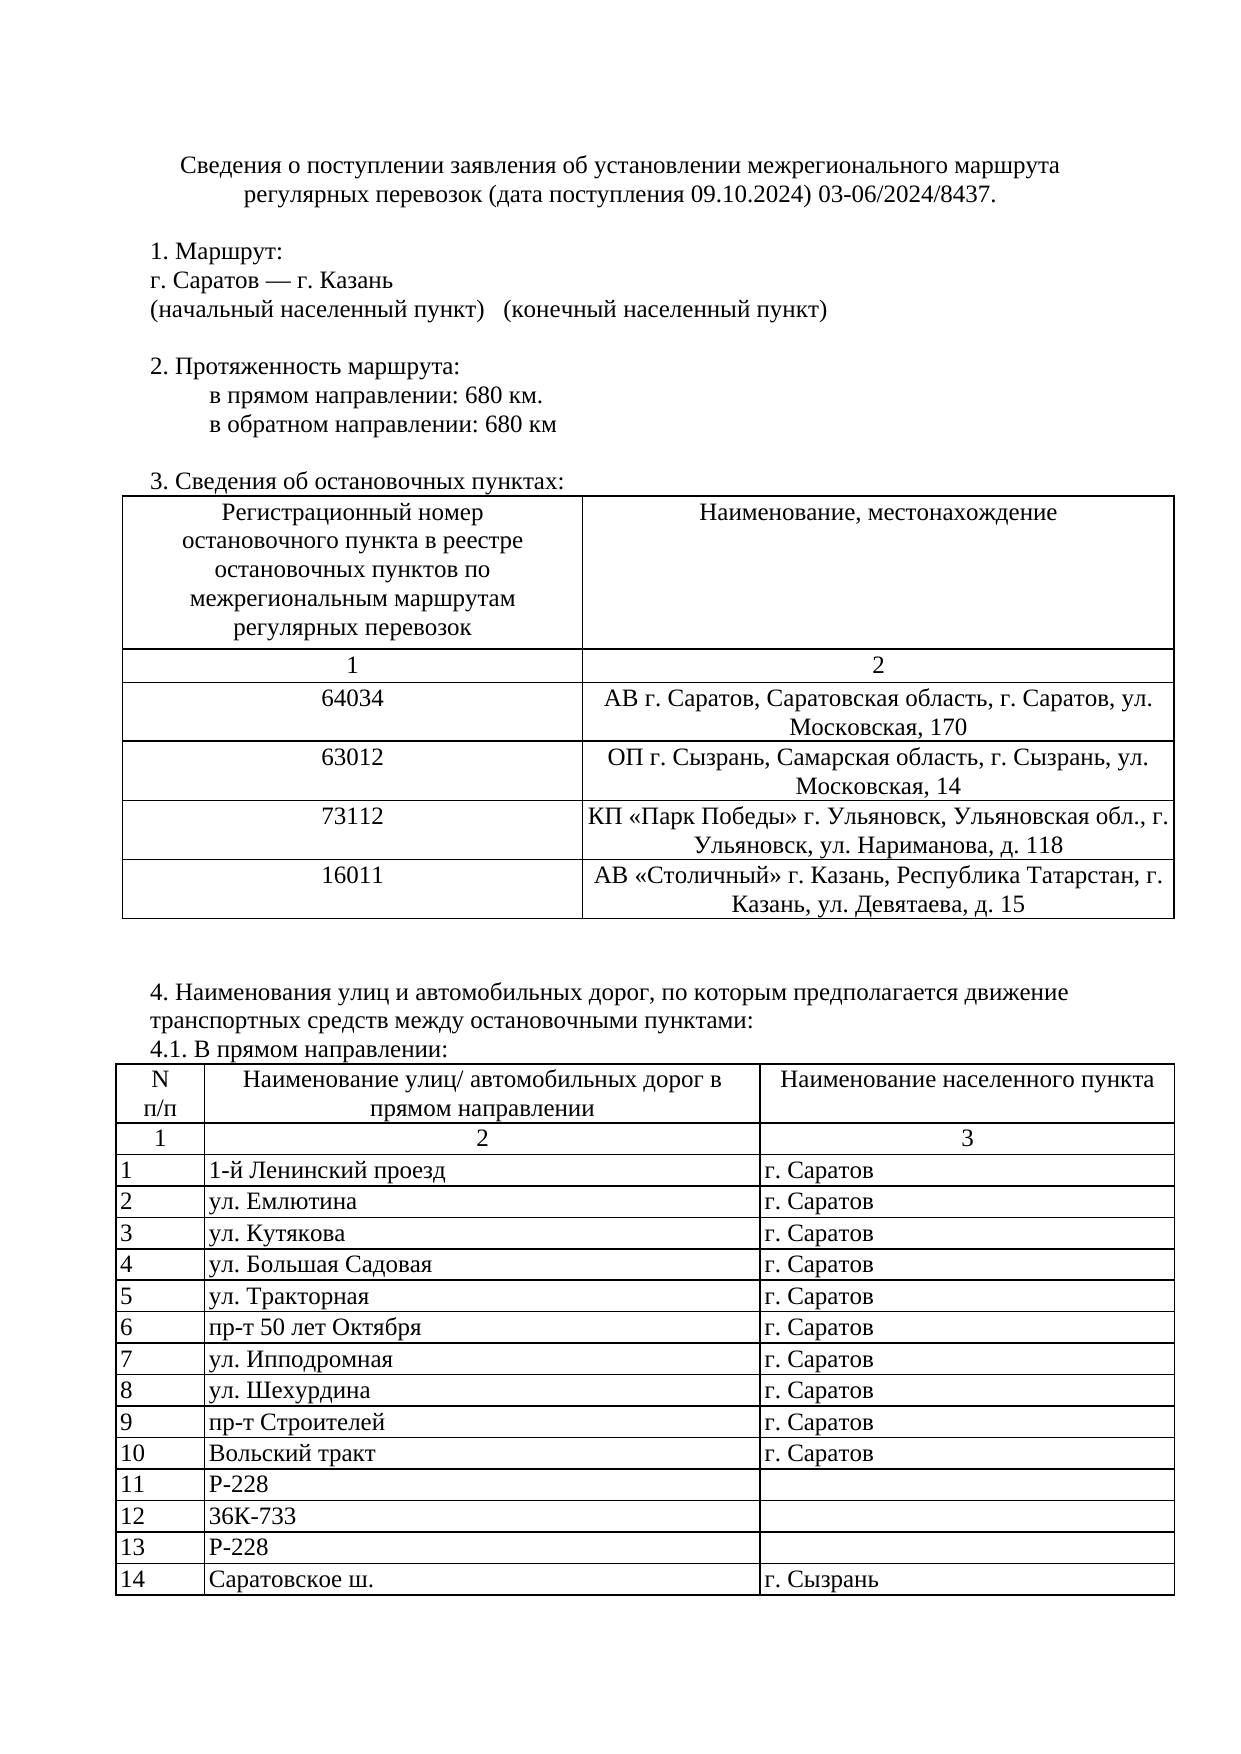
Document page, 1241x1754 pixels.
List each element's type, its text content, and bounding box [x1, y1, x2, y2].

table_cell ул. Тракторная [205, 1281, 759, 1311]
table_cell [761, 1501, 1174, 1531]
table_cell г. Саратов [761, 1375, 1174, 1405]
table_cell ул. Большая Садовая [205, 1250, 759, 1279]
table_header Наименование улиц/ автомобильных дорог в прямом направлении [205, 1065, 759, 1122]
table_cell г. Саратов [761, 1407, 1174, 1437]
table_cell 1 [117, 1155, 204, 1185]
table_header N п/п [117, 1065, 204, 1122]
table_cell г. Сызрань [761, 1564, 1174, 1594]
table_cell ул. Ипподромная [205, 1344, 759, 1374]
table_cell АВ г. Саратов, Саратовская область, г. Саратов, ул. Московская, 170 [583, 683, 1173, 740]
table_cell Р-228 [205, 1533, 759, 1562]
table_cell 1 [123, 650, 582, 681]
text 4. Наименования улиц и автомобильных дорог, по которым предполагается движение транспортных средств между остановочными пунктами: [150, 977, 1090, 1034]
table_cell 11 [117, 1470, 204, 1499]
table_cell пр-т 50 лет Октября [205, 1312, 759, 1342]
text Сведения о поступлении заявления об установлении межрегионального маршрута регулярных перевозок (дата поступления 09.10.2024) 03-06/2024/8437. [150, 150, 1090, 207]
table_cell 16011 [123, 860, 582, 918]
table_cell АВ «Столичный» г. Казань, Республика Татарстан, г. Казань, ул. Девятаева, д. 15 [583, 860, 1173, 918]
table_cell г. Саратов [761, 1187, 1174, 1216]
table_cell г. Саратов [761, 1250, 1174, 1279]
text 3. Сведения об остановочных пунктах: [150, 466, 1090, 495]
table_cell 63012 [123, 742, 582, 799]
table_cell 4 [117, 1250, 204, 1279]
table_cell ул. Шехурдина [205, 1375, 759, 1405]
table_cell г. Саратов [761, 1218, 1174, 1248]
table_cell 64034 [123, 683, 582, 740]
text 1. Маршрут: [150, 236, 1090, 265]
table_cell 2 [117, 1187, 204, 1216]
text г. Саратов — г. Казань [150, 265, 1090, 294]
table_header Регистрационный номер остановочного пункта в реестре остановочных пунктов по межрегиональным маршрутам регулярных перевозок [123, 497, 582, 648]
table_cell 2 [205, 1124, 759, 1153]
text 2. Протяженность маршрута: [150, 351, 1090, 380]
table_cell г. Саратов [761, 1344, 1174, 1374]
table_cell 14 [117, 1564, 204, 1594]
table_cell ОП г. Сызрань, Самарская область, г. Сызрань, ул. Московская, 14 [583, 742, 1173, 799]
table_cell 10 [117, 1438, 204, 1468]
table_cell г. Саратов [761, 1281, 1174, 1311]
table_cell г. Саратов [761, 1155, 1174, 1185]
table_cell [761, 1533, 1174, 1562]
table_cell КП «Парк Победы» г. Ульяновск, Ульяновская обл., г. Ульяновск, ул. Нариманова, д. 118 [583, 801, 1173, 858]
table_cell [761, 1470, 1174, 1499]
text 4.1. В прямом направлении: [150, 1034, 1090, 1063]
table_cell Саратовское ш. [205, 1564, 759, 1594]
table_cell 3 [761, 1124, 1174, 1153]
table_cell ул. Кутякова [205, 1218, 759, 1248]
table_cell 36К-733 [205, 1501, 759, 1531]
table_cell 1-й Ленинский проезд [205, 1155, 759, 1185]
table_cell 8 [117, 1375, 204, 1405]
table_cell Р-228 [205, 1470, 759, 1499]
text в прямом направлении: 680 км. [150, 380, 1090, 409]
table_cell 7 [117, 1344, 204, 1374]
table_header Наименование населенного пункта [761, 1065, 1174, 1122]
table_cell ул. Емлютина [205, 1187, 759, 1216]
text (начальный населенный пункт) (конечный населенный пункт) [150, 294, 1090, 322]
table_cell 73112 [123, 801, 582, 858]
table_cell Вольский тракт [205, 1438, 759, 1468]
table_cell г. Саратов [761, 1312, 1174, 1342]
table_cell 6 [117, 1312, 204, 1342]
table_cell 13 [117, 1533, 204, 1562]
table_cell 1 [117, 1124, 204, 1153]
table_cell пр-т Строителей [205, 1407, 759, 1437]
table_cell 9 [117, 1407, 204, 1437]
table_cell 12 [117, 1501, 204, 1531]
table_cell г. Саратов [761, 1438, 1174, 1468]
table_cell 5 [117, 1281, 204, 1311]
table_cell 2 [583, 650, 1173, 681]
table_header Наименование, местонахождение [583, 497, 1173, 648]
text в обратном направлении: 680 км [150, 409, 1090, 437]
table_cell 3 [117, 1218, 204, 1248]
